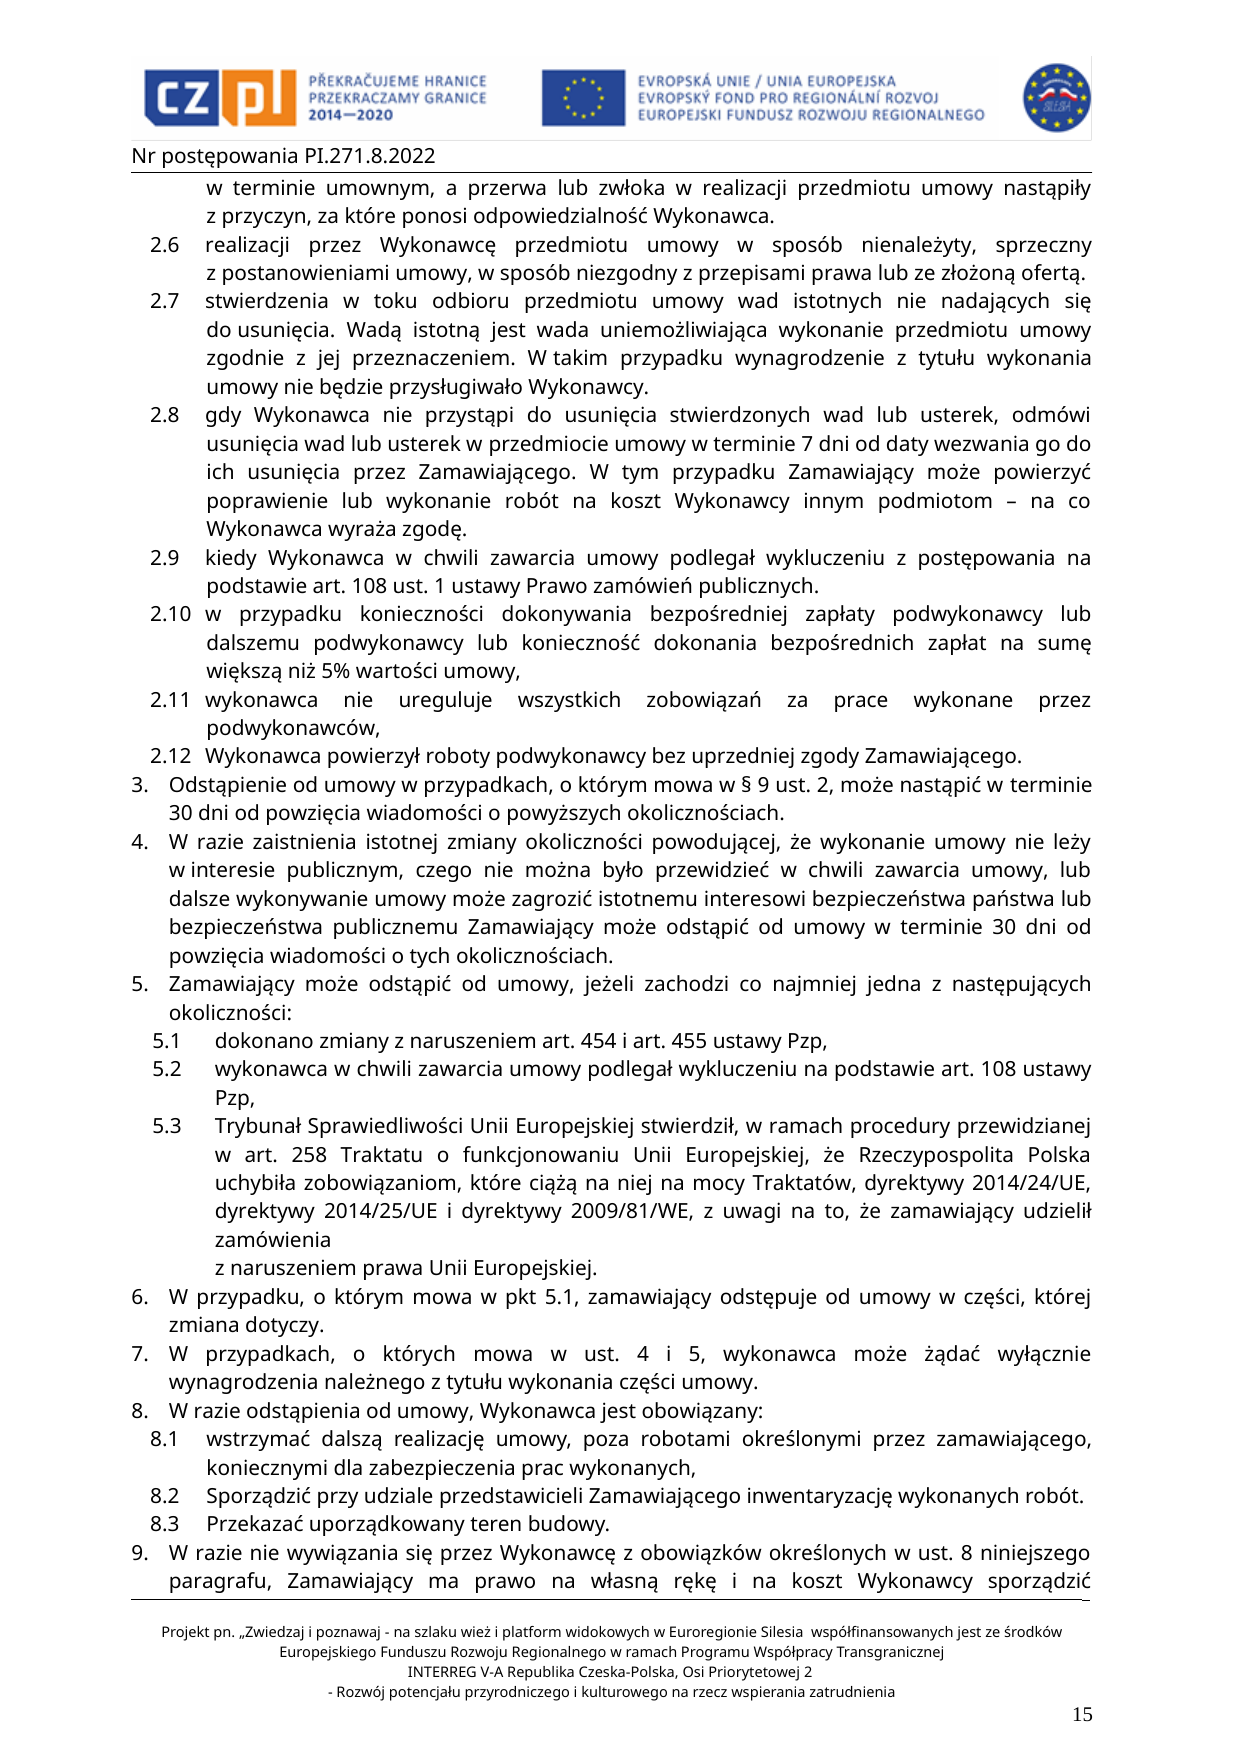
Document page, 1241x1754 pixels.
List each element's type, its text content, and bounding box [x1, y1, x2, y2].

list Zamawiający może odstąpić od umowy, jeżeli zachodzi co najmniej jedna z następujących okoliczności: [131, 969, 1092, 1026]
list W przypadku, o którym mowa w pkt 5.1, zamawiający odstępuje od umowy w części, której zmiana dotyczy. [131, 1282, 1092, 1339]
list stwierdzenia w toku odbioru przedmiotu umowy wad istotnych nie nadających się do usunięcia. Wadą istotną jest wada uniemożliwiająca wykonanie przedmiotu umowy zgodnie z jej przeznaczeniem. W takim przypadku wynagrodzenie z tytułu wykonania umowy nie będzie przysługiwało Wykonawcy. [150, 287, 1092, 400]
list dokonano zmiany z naruszeniem art. 454 i art. 455 ustawy Pzp, [152, 1026, 1092, 1054]
list wstrzymać dalszą realizację umowy, poza robotami określonymi przez zamawiającego, koniecznymi dla zabezpieczenia prac wykonanych, [150, 1424, 1092, 1481]
list W razie odstąpienia od umowy, Wykonawca jest obowiązany: [131, 1396, 1092, 1424]
list W przypadkach, o których mowa w ust. 4 i 5, wykonawca może żądać wyłącznie wynagrodzenia należnego z tytułu wykonania części umowy. [131, 1339, 1092, 1396]
list Sporządzić przy udziale przedstawicieli Zamawiającego inwentaryzację wykonanych robót. [150, 1481, 1092, 1509]
picture [131, 56, 1093, 142]
list realizacji przez Wykonawcę przedmiotu umowy w sposób nienależyty, sprzeczny z postanowieniami umowy, w sposób niezgodny z przepisami prawa lub ze złożoną ofertą. [150, 230, 1092, 287]
list wykonawca w chwili zawarcia umowy podlegał wykluczeniu na podstawie art. 108 ustawy Pzp, [152, 1054, 1092, 1111]
list Trybunał Sprawiedliwości Unii Europejskiej stwierdził, w ramach procedury przewidzianej w art. 258 Traktatu o funkcjonowaniu Unii Europejskiej, że Rzeczypospolita Polska uchybiła zobowiązaniom, które ciążą na niej na mocy Traktatów, dyrektywy 2014/24/UE, dyrektywy 2014/25/UE i dyrektywy 2009/81/WE, z uwagi na to, że zamawiający udzielił zamówienia z naruszeniem prawa Unii Europejskiej. [152, 1111, 1092, 1282]
list Przekazać uporządkowany teren budowy. [150, 1509, 1092, 1538]
list Wykonawca powierzył roboty podwykonawcy bez uprzedniej zgody Zamawiającego. [150, 742, 1092, 770]
list w przypadku konieczności dokonywania bezpośredniej zapłaty podwykonawcy lub dalszemu podwykonawcy lub konieczność dokonania bezpośrednich zapłat na sumę większą niż 5% wartości umowy, [150, 599, 1092, 685]
list kiedy Wykonawca w chwili zawarcia umowy podlegał wykluczeniu z postępowania na podstawie art. 108 ust. 1 ustawy Prawo zamówień publicznych. [150, 543, 1092, 599]
list wykonawca nie ureguluje wszystkich zobowiązań za prace wykonane przez podwykonawców, [150, 685, 1092, 742]
list W razie zaistnienia istotnej zmiany okoliczności powodującej, że wykonanie umowy nie leży w interesie publicznym, czego nie można było przewidzieć w chwili zawarcia umowy, lub dalsze wykonywanie umowy może zagrozić istotnemu interesowi bezpieczeństwa państwa lub bezpieczeństwa publicznemu Zamawiający może odstąpić od umowy w terminie 30 dni od powzięcia wiadomości o tych okolicznościach. [131, 827, 1092, 969]
list gdy Wykonawca nie przystąpi do usunięcia stwierdzonych wad lub usterek, odmówi usunięcia wad lub usterek w przedmiocie umowy w terminie 7 dni od daty wezwania go do ich usunięcia przez Zamawiającego. W tym przypadku Zamawiający może powierzyć poprawienie lub wykonanie robót na koszt Wykonawcy innym podmiotom – na co Wykonawca wyraża zgodę. [150, 400, 1092, 543]
list Odstąpienie od umowy w przypadkach, o którym mowa w § 9 ust. 2, może nastąpić w terminie 30 dni od powzięcia wiadomości o powyższych okolicznościach. [131, 770, 1092, 827]
